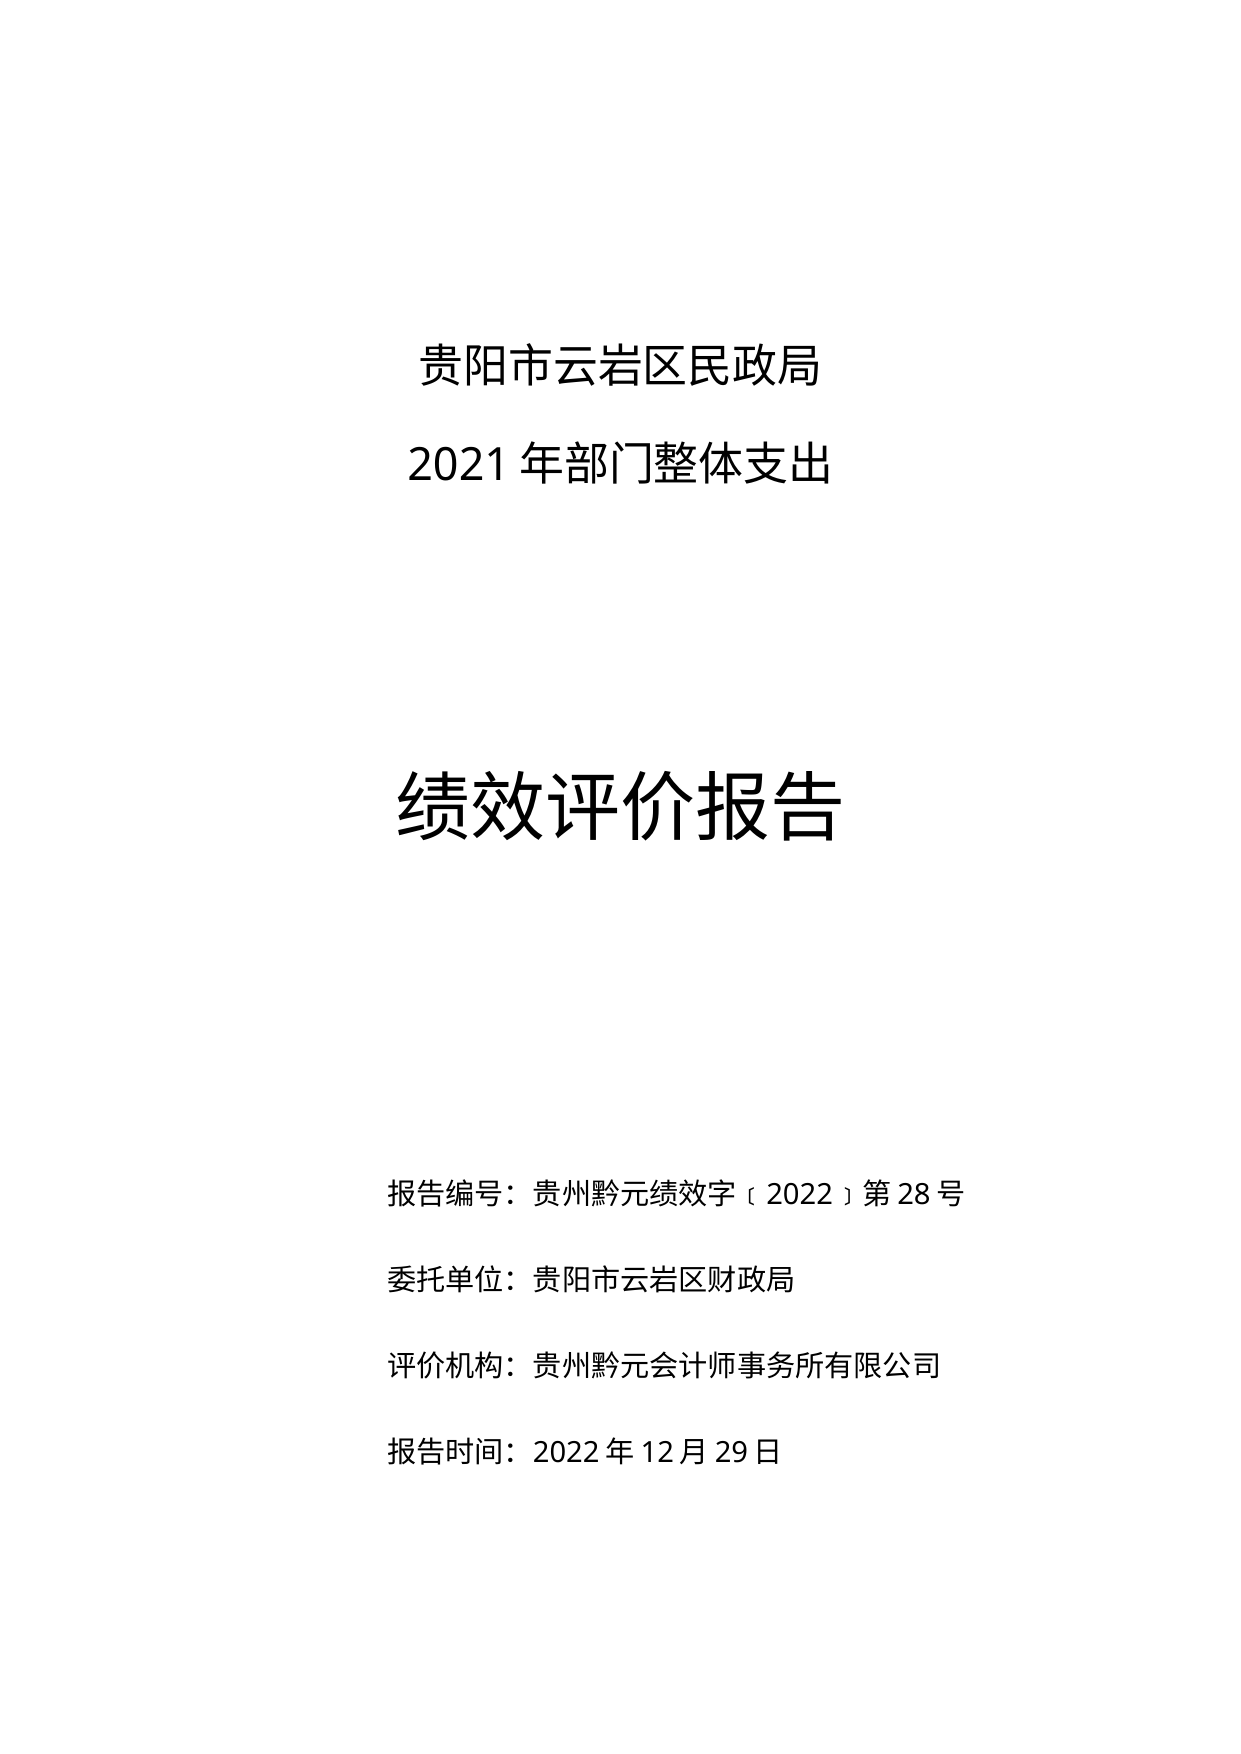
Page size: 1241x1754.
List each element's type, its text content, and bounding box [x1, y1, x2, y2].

text 报告时间：2022年12月29日 [153, 1418, 1087, 1483]
text 评价机构：贵州黔元会计师事务所有限公司 [153, 1331, 1087, 1396]
text 报告编号：贵州黔元绩效字﹝2022﹞第28号 [153, 1159, 1087, 1224]
text 2021年部门整体支出 [153, 412, 1087, 509]
text 贵阳市云岩区民政局 [153, 314, 1087, 412]
text 绩效评价报告 [153, 737, 1087, 867]
text 委托单位：贵阳市云岩区财政局 [153, 1245, 1087, 1310]
